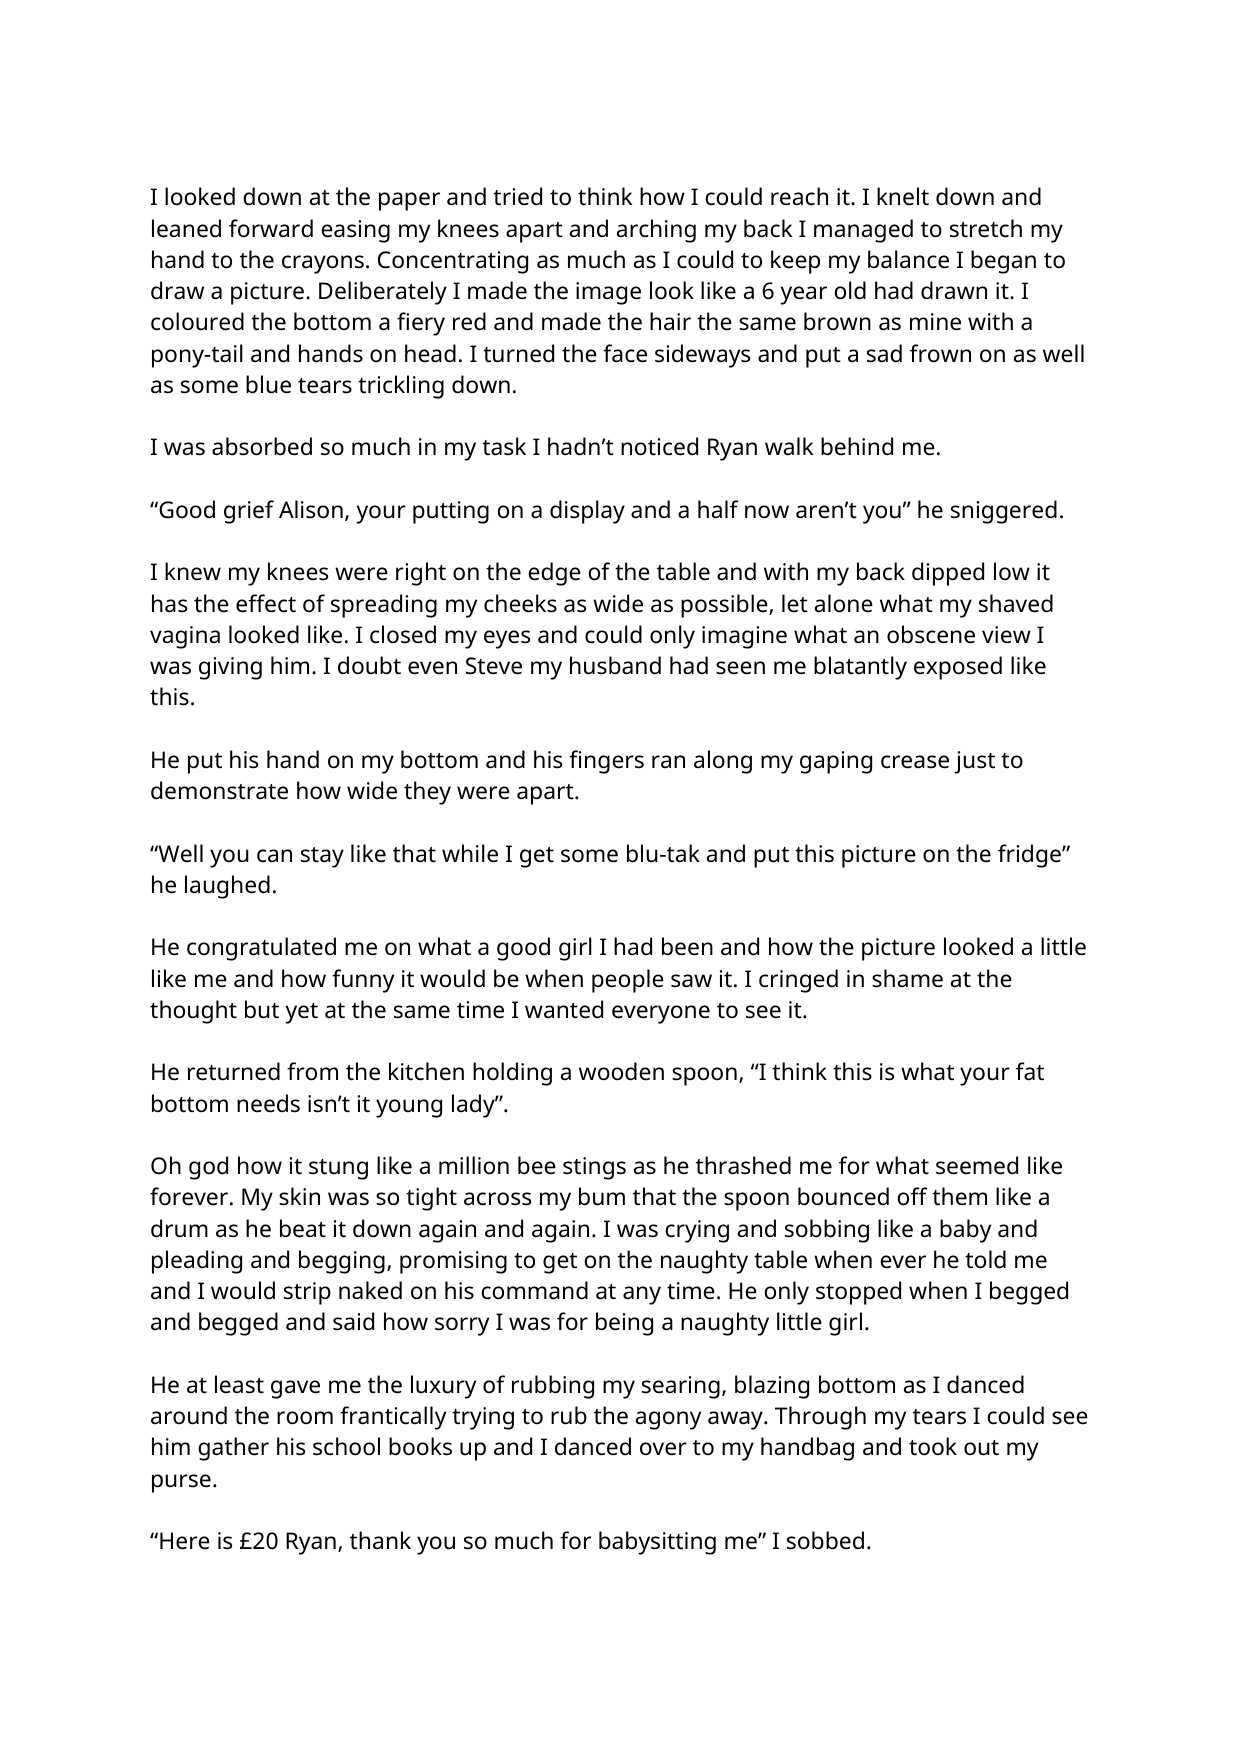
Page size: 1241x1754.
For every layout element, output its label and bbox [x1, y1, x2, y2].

text [150, 150, 1090, 1556]
